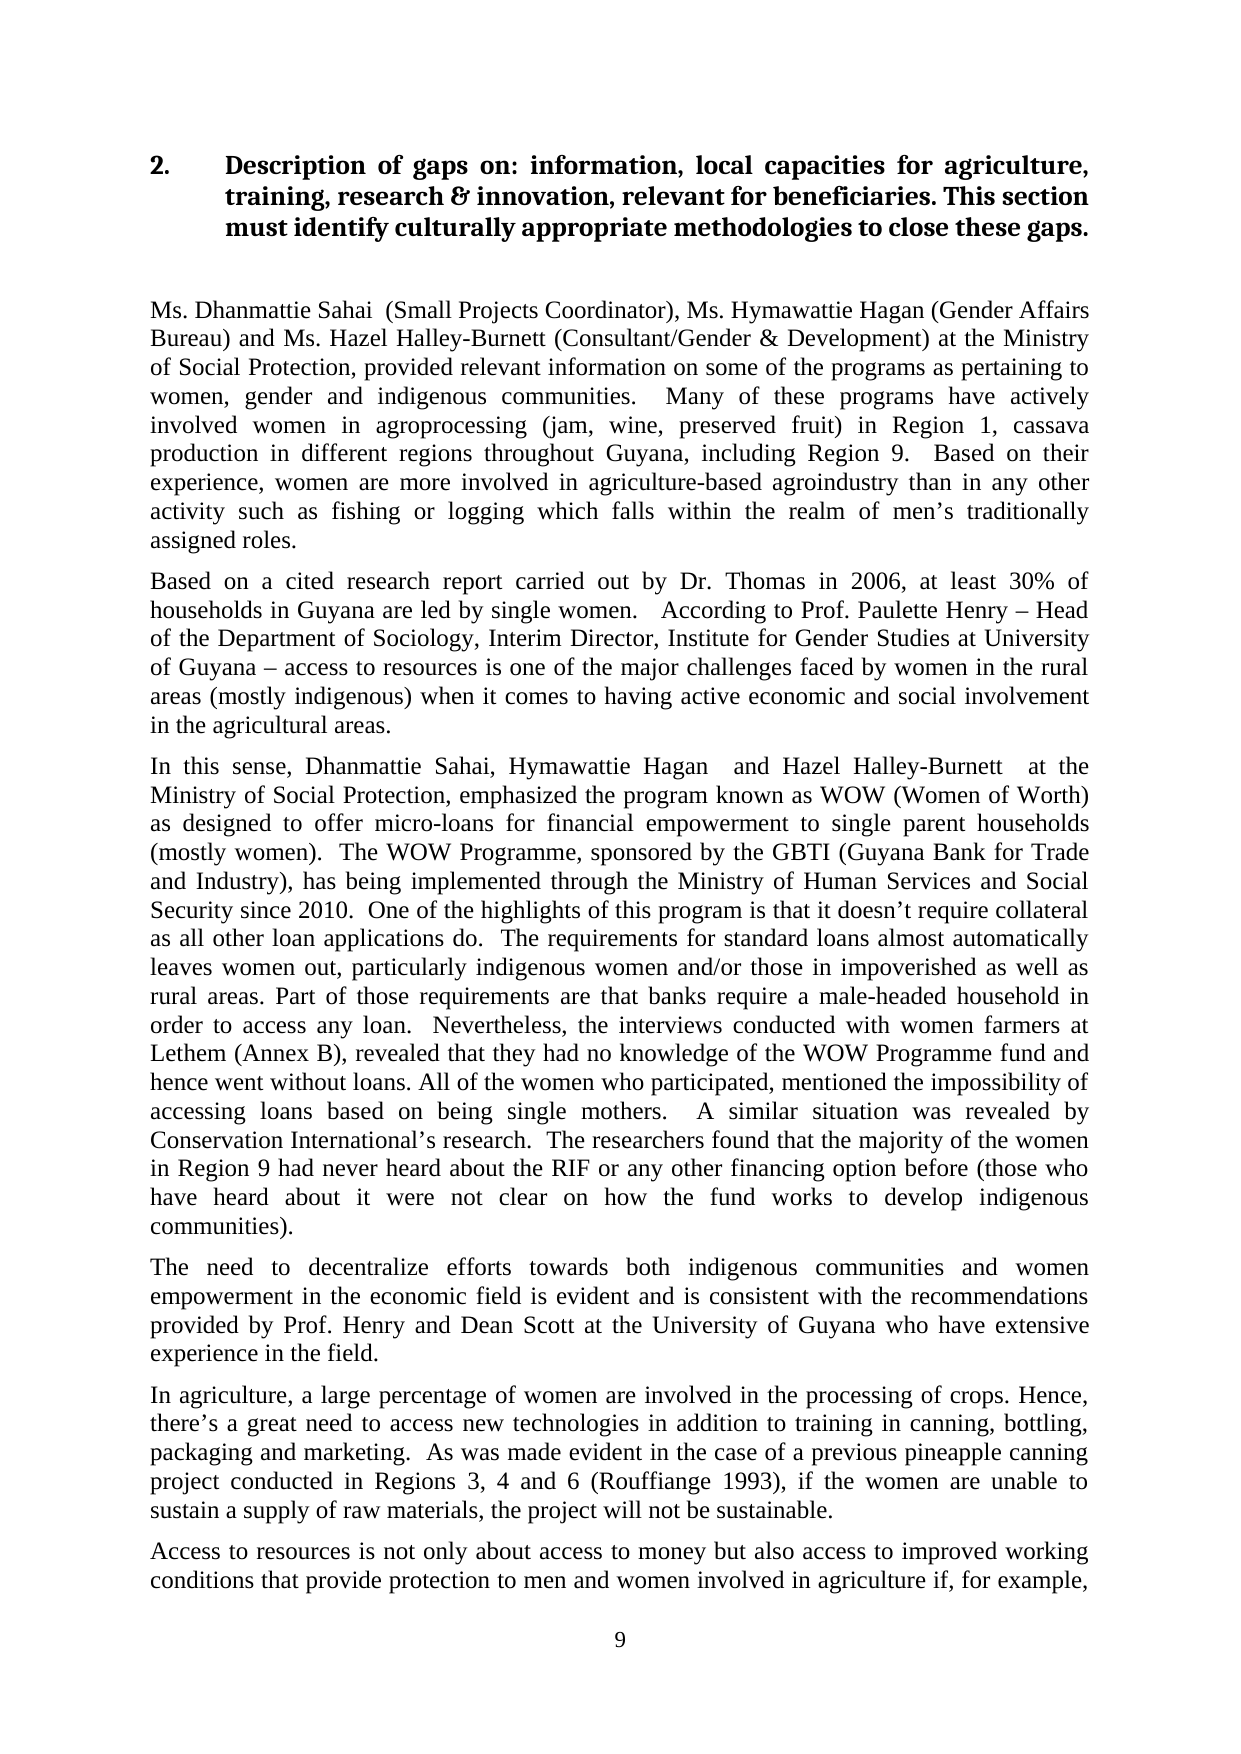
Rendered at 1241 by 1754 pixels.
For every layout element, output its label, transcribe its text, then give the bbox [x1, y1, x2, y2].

text Ms. Dhanmattie Sahai (Small Projects Coordinator), Ms. Hymawattie Hagan (Gender Affairs Bureau) and Ms. Hazel Halley-Burnett (Consultant/Gender & Development) at the Ministry of Social Protection, provided relevant information on some of the programs as pertaining to women, gender and indigenous communities. Many of these programs have actively involved women in agroprocessing (jam, wine, preserved fruit) in Region 1, cassava production in different regions throughout Guyana, including Region 9. Based on their experience, women are more involved in agriculture-based agroindustry than in any other activity such as fishing or logging which falls within the realm of men’s traditionally assigned roles. [150, 295, 1090, 553]
text In agriculture, a large percentage of women are involved in the processing of crops. Hence, there’s a great need to access new technologies in addition to training in canning, bottling, packaging and marketing. As was made evident in the case of a previous pineapple canning project conducted in Regions 3, 4 and 6 (Rouffiange 1993), if the women are unable to sustain a supply of raw materials, the project will not be sustainable. [150, 1380, 1090, 1523]
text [150, 1536, 1090, 1593]
text In this sense, Dhanmattie Sahai, Hymawattie Hagan and Hazel Halley-Burnett at the Ministry of Social Protection, emphasized the program known as WOW (Women of Worth) as designed to offer micro-loans for financial empowerment to single parent households (mostly women). The WOW Programme, sponsored by the GBTI (Guyana Bank for Trade and Industry), has being implemented through the Ministry of Human Services and Social Security since 2010. One of the highlights of this program is that it doesn’t require collateral as all other loan applications do. The requirements for standard loans almost automatically leaves women out, particularly indigenous women and/or those in impoverished as well as rural areas. Part of those requirements are that banks require a male-headed household in order to access any loan. Nevertheless, the interviews conducted with women farmers at Lethem (Annex B), revealed that they had no knowledge of the WOW Programme fund and hence went without loans. All of the women who participated, mentioned the impossibility of accessing loans based on being single mothers. A similar situation was revealed by Conservation International’s research. The researchers found that the majority of the women in Region 9 had never heard about the RIF or any other financing option before (those who have heard about it were not clear on how the fund works to develop indigenous communities). [150, 751, 1090, 1240]
subtitle Description of gaps on: information, local capacities for agriculture, training, research & innovation, relevant for beneficiaries. This section must identify culturally appropriate methodologies to close these gaps. [150, 150, 1090, 243]
text Based on a cited research report carried out by Dr. Thomas in 2006, at least 30% of households in Guyana are led by single women. According to Prof. Paulette Henry – Head of the Department of Sociology, Interim Director, Institute for Gender Studies at University of Guyana – access to resources is one of the major challenges faced by women in the rural areas (mostly indigenous) when it comes to having active economic and social involvement in the agricultural areas. [150, 566, 1090, 738]
text The need to decentralize efforts towards both indigenous communities and women empowerment in the economic field is evident and is consistent with the recommendations provided by Prof. Henry and Dean Scott at the University of Guyana who have extensive experience in the field. [150, 1252, 1090, 1367]
